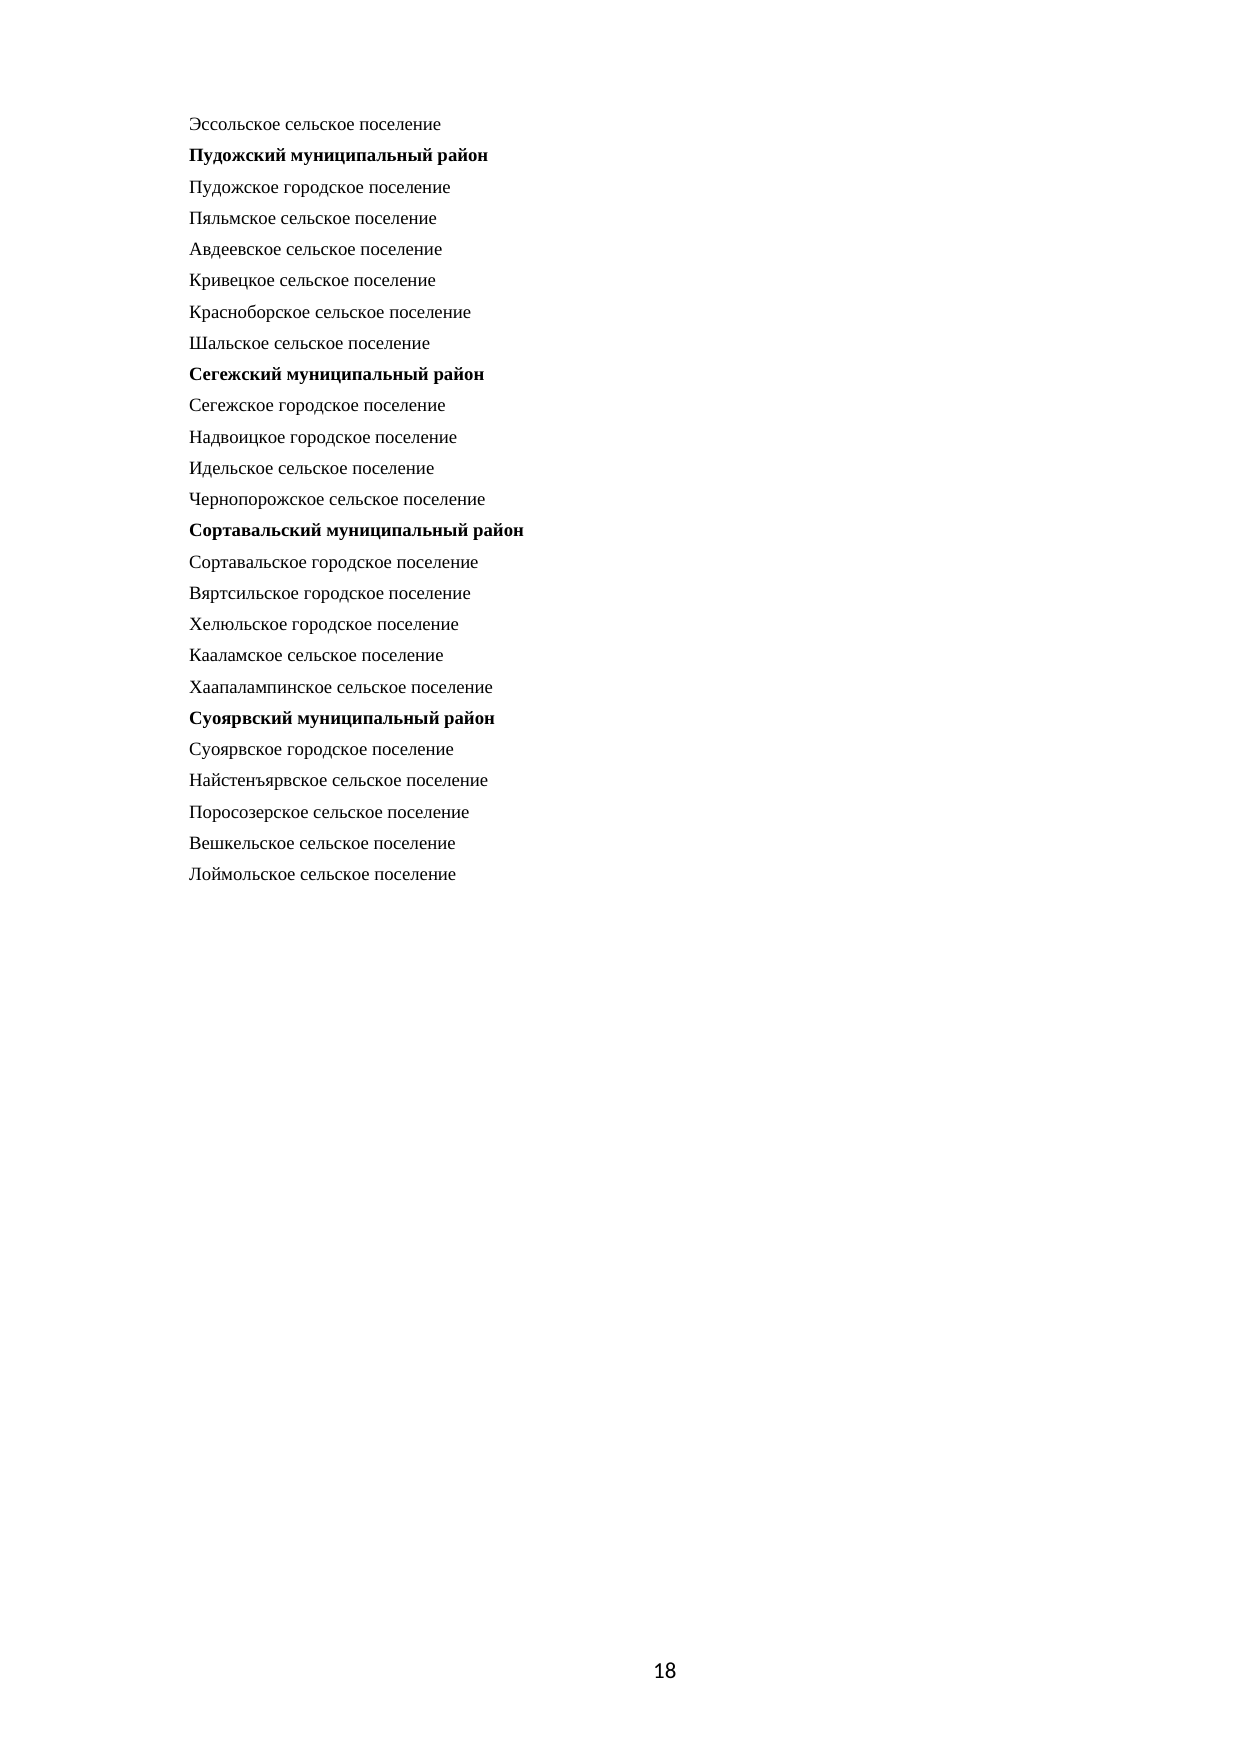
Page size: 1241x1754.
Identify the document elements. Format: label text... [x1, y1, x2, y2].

table_cell Сортавальский муниципальный район [178, 510, 823, 541]
table_cell Кааламское сельское поселение [178, 635, 823, 666]
table_cell Вяртсильское городское поселение [178, 572, 823, 603]
table_cell Сегежское городское поселение [178, 385, 823, 416]
table_cell Сортавальское городское поселение [178, 541, 823, 572]
table_cell Кривецкое сельское поселение [178, 260, 823, 291]
table_cell Хелюльское городское поселение [178, 604, 823, 635]
table_cell Эссольское сельское поселение [178, 104, 823, 135]
table_cell Сегежский муниципальный район [178, 354, 823, 385]
table_cell Шальское сельское поселение [178, 322, 823, 353]
table_cell Пудожский муниципальный район [178, 135, 823, 166]
table_cell Красноборское сельское поселение [178, 291, 823, 322]
table_cell Суоярвский муниципальный район [178, 697, 823, 728]
table_cell Чернопорожское сельское поселение [178, 479, 823, 510]
table_cell Хаапалампинское сельское поселение [178, 666, 823, 697]
table_cell Найстенъярвское сельское поселение [178, 760, 823, 791]
table_cell Лоймольское сельское поселение [178, 854, 823, 885]
table_cell Пяльмское сельское поселение [178, 197, 823, 228]
table_cell Вешкельское сельское поселение [178, 822, 823, 853]
table_cell Пудожское городское поселение [178, 166, 823, 197]
table_cell Суоярвское городское поселение [178, 729, 823, 760]
table_cell Идельское сельское поселение [178, 447, 823, 478]
table_cell Поросозерское сельское поселение [178, 791, 823, 822]
table_cell Надвоицкое городское поселение [178, 416, 823, 447]
table_cell Авдеевское сельское поселение [178, 229, 823, 260]
